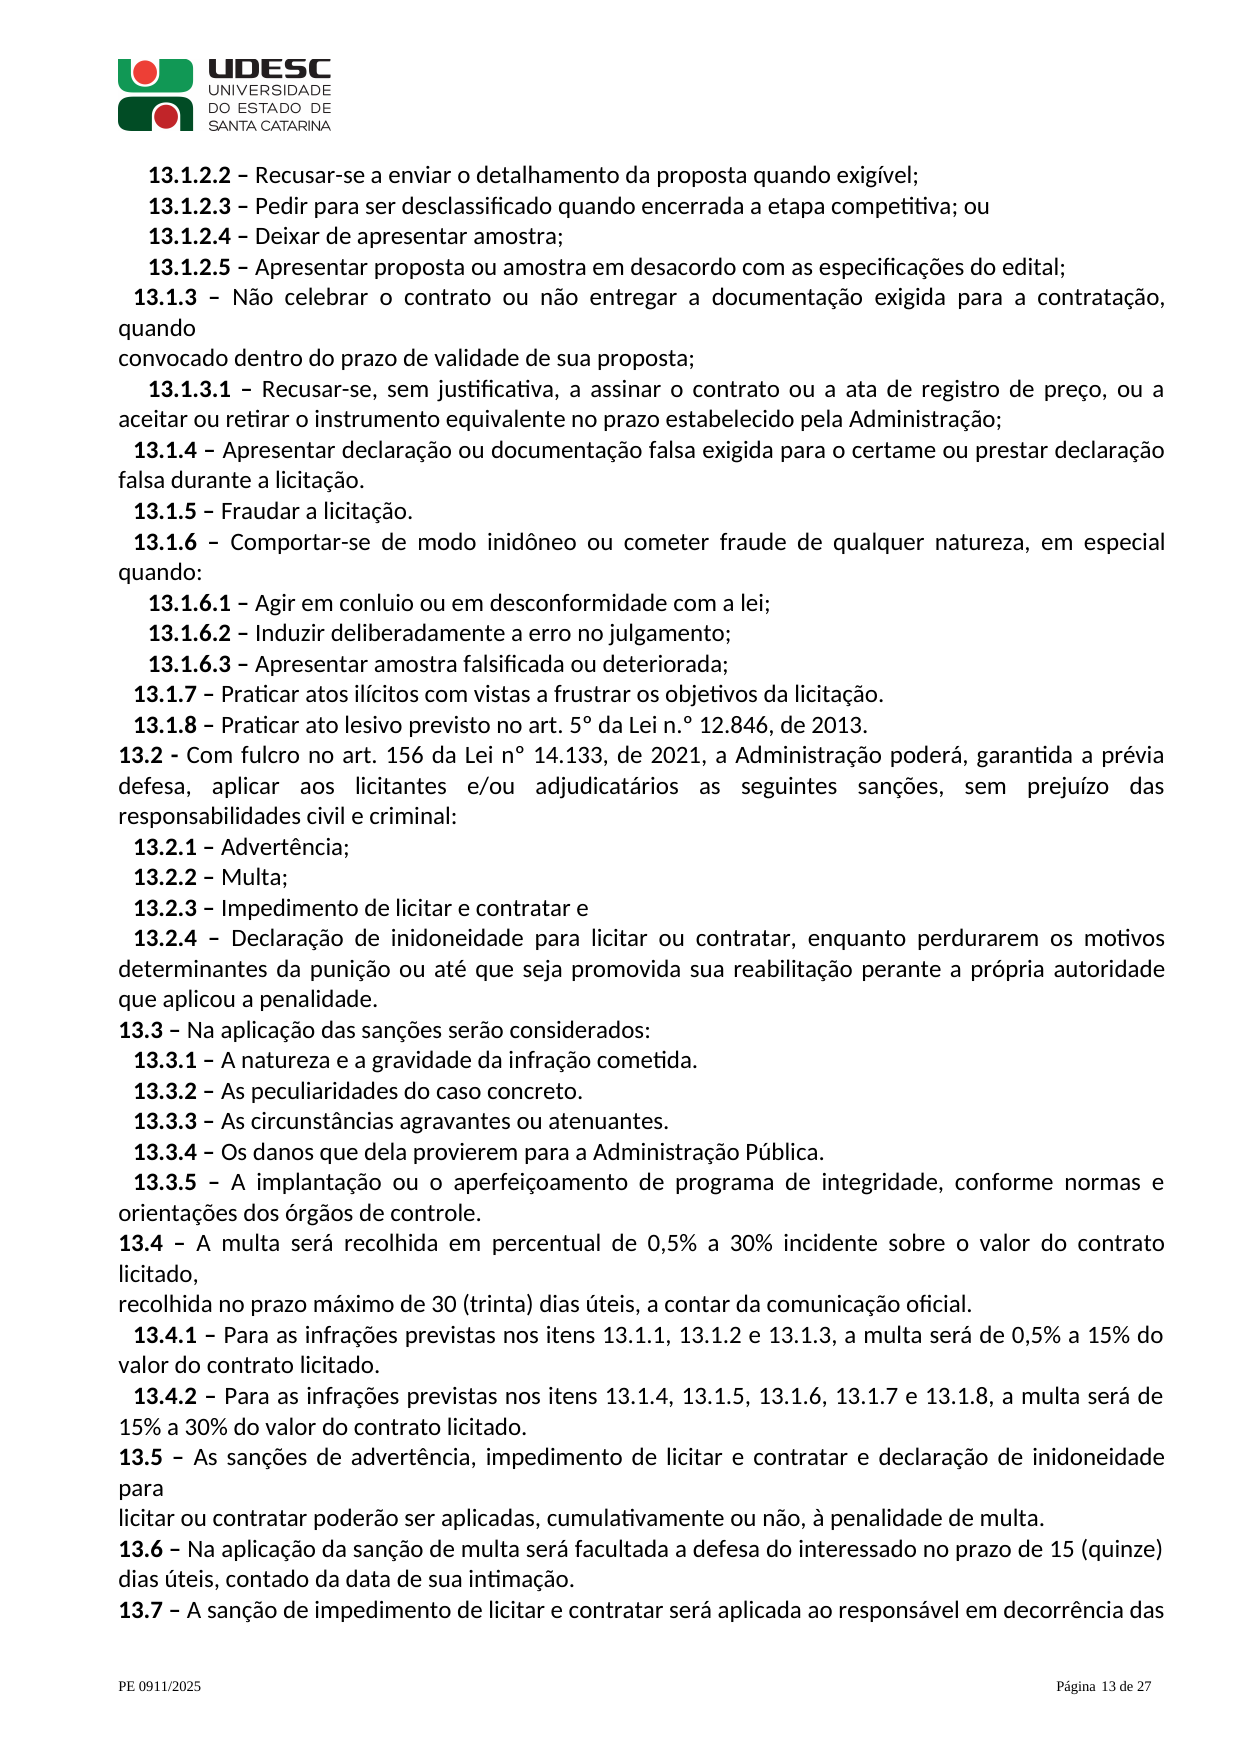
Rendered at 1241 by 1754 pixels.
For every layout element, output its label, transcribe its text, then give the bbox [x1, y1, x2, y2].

text 13.1.6.2 – Induzir deliberadamente a erro no julgamento; [118, 617, 1166, 648]
text 13.2.3 – Impedimento de licitar e contratar e [118, 892, 1166, 922]
text 13.1.6.1 – Agir em conluio ou em desconformidade com a lei; [118, 587, 1166, 617]
text 13.1.3.1 – Recusar-se, sem justificativa, a assinar o contrato ou a ata de registro de preço, ou a aceitar ou retirar o instrumento equivalente no prazo estabelecido pela Administração; [118, 373, 1166, 434]
text 13.1.8 – Praticar ato lesivo previsto no art. 5º da Lei n.º 12.846, de 2013. [118, 709, 1166, 739]
text 13.1.5 – Fraudar a licitação. [118, 495, 1166, 526]
text 13.1.4 – Apresentar declaração ou documentação falsa exigida para o certame ou prestar declaração falsa durante a licitação. [118, 434, 1166, 495]
text 13.4.1 – Para as infrações previstas nos itens 13.1.1, 13.1.2 e 13.1.3, a multa será de 0,5% a 15% do valor do contrato licitado. [118, 1319, 1166, 1380]
text 13.7 – A sanção de impedimento de licitar e contratar será aplicada ao responsável em decorrência das [118, 1594, 1166, 1624]
text recolhida no prazo máximo de 30 (trinta) dias úteis, a contar da comunicação oficial. [118, 1289, 1166, 1319]
text 13.3.5 – A implantação ou o aperfeiçoamento de programa de integridade, conforme normas e orientações dos órgãos de controle. [118, 1167, 1166, 1228]
text 13.3.1 – A natureza e a gravidade da infração cometida. [118, 1044, 1166, 1075]
text 13.5 – As sanções de advertência, impedimento de licitar e contratar e declaração de inidoneidade para [118, 1441, 1166, 1502]
text 13.1.3 – Não celebrar o contrato ou não entregar a documentação exigida para a contratação, quando [118, 281, 1166, 342]
text 13.2.2 – Multa; [118, 861, 1166, 892]
picture [118, 59, 331, 131]
text 13.3.3 – As circunstâncias agravantes ou atenuantes. [118, 1106, 1166, 1136]
text 13.1.2.4 – Deixar de apresentar amostra; [118, 220, 1166, 251]
text 13.3.2 – As peculiaridades do caso concreto. [118, 1075, 1166, 1106]
text 13.1.2.5 – Apresentar proposta ou amostra em desacordo com as especificações do edital; [118, 251, 1166, 281]
text 13.1.6 – Comportar-se de modo inidôneo ou cometer fraude de qualquer natureza, em especial quando: [118, 526, 1166, 587]
text 13.4.2 – Para as infrações previstas nos itens 13.1.4, 13.1.5, 13.1.6, 13.1.7 e 13.1.8, a multa será de 15% a 30% do valor do contrato licitado. [118, 1380, 1166, 1441]
text 13.1.6.3 – Apresentar amostra falsificada ou deteriorada; [118, 648, 1166, 678]
text 13.1.2.3 – Pedir para ser desclassificado quando encerrada a etapa competitiva; ou [118, 190, 1166, 220]
text 13.2 - Com fulcro no art. 156 da Lei nº 14.133, de 2021, a Administração poderá, garantida a prévia defesa, aplicar aos licitantes e/ou adjudicatários as seguintes sanções, sem prejuízo das responsabilidades civil e criminal: [118, 739, 1166, 831]
text 13.2.4 – Declaração de inidoneidade para licitar ou contratar, enquanto perdurarem os motivos determinantes da punição ou até que seja promovida sua reabilitação perante a própria autoridade que aplicou a penalidade. [118, 922, 1166, 1014]
text licitar ou contratar poderão ser aplicadas, cumulativamente ou não, à penalidade de multa. [118, 1502, 1166, 1533]
text 13.1.7 – Praticar atos ilícitos com vistas a frustrar os objetivos da licitação. [118, 678, 1166, 709]
text 13.6 – Na aplicação da sanção de multa será facultada a defesa do interessado no prazo de 15 (quinze) dias úteis, contado da data de sua intimação. [118, 1533, 1166, 1594]
text 13.4 – A multa será recolhida em percentual de 0,5% a 30% incidente sobre o valor do contrato licitado, [118, 1228, 1166, 1289]
text 13.1.2.2 – Recusar-se a enviar o detalhamento da proposta quando exigível; [118, 159, 1166, 190]
text 13.3 – Na aplicação das sanções serão considerados: [118, 1014, 1166, 1044]
text 13.2.1 – Advertência; [118, 831, 1166, 861]
text 13.3.4 – Os danos que dela provierem para a Administração Pública. [118, 1136, 1166, 1167]
text convocado dentro do prazo de validade de sua proposta; [118, 342, 1166, 373]
